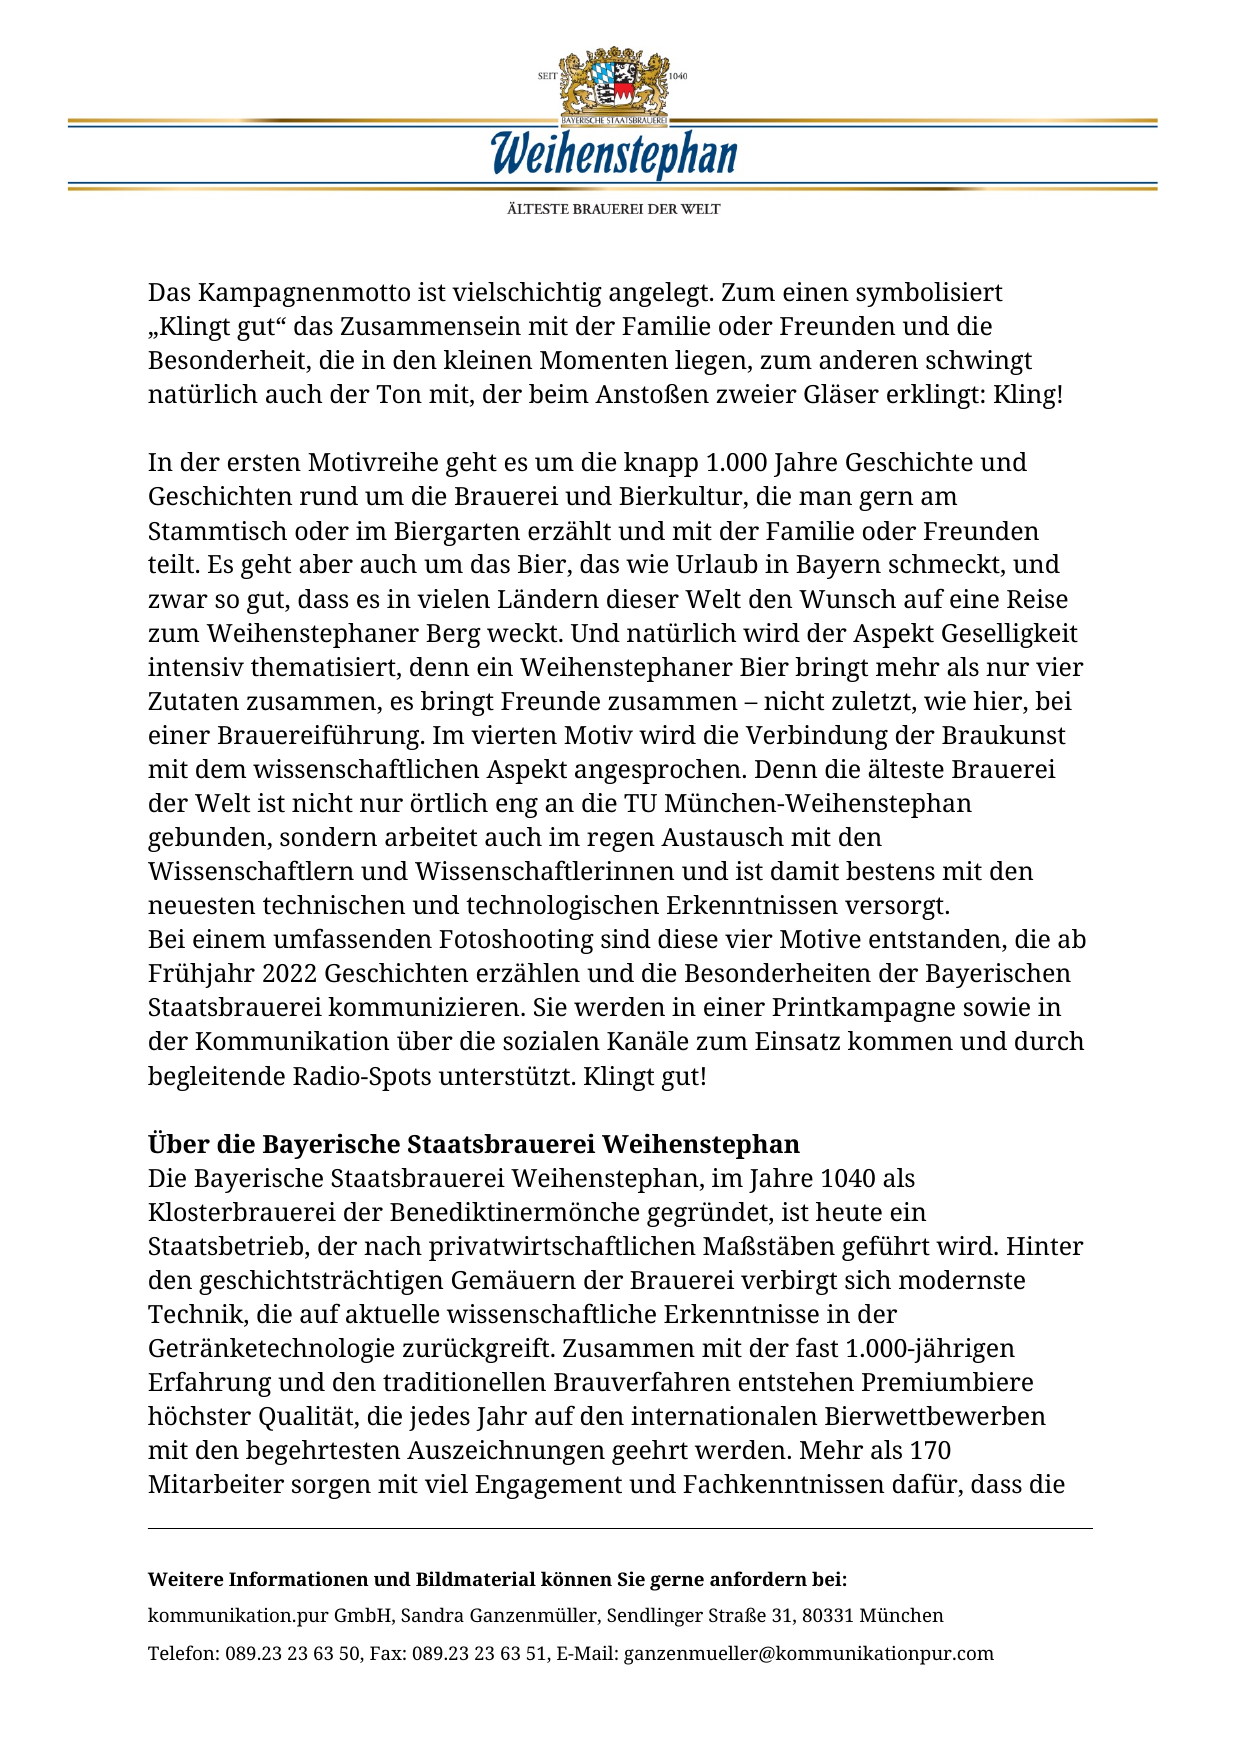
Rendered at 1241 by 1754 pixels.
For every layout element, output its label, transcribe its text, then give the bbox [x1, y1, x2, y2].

text Über die Bayerische Staatsbrauerei Weihenstephan [148, 1126, 1093, 1160]
text Das Kampagnenmotto ist vielschichtig angelegt. Zum einen symbolisiert „Klingt gut“ das Zusammensein mit der Familie oder Freunden und die Besonderheit, die in den kleinen Momenten liegen, zum anderen schwingt natürlich auch der Ton mit, der beim Anstoßen zweier Gläser erklingt: Kling! [148, 275, 1093, 411]
picture [67, 46, 1158, 214]
text Bei einem umfassenden Fotoshooting sind diese vier Motive entstanden, die ab Frühjahr 2022 Geschichten erzählen und die Besonderheiten der Bayerischen Staatsbrauerei kommunizieren. Sie werden in einer Printkampagne sowie in der Kommunikation über die sozialen Kanäle zum Einsatz kommen und durch begleitende Radio-Spots unterstützt. Klingt gut! [148, 922, 1093, 1092]
text In der ersten Motivreihe geht es um die knapp 1.000 Jahre Geschichte und Geschichten rund um die Brauerei und Bierkultur, die man gern am Stammtisch oder im Biergarten erzählt und mit der Familie oder Freunden teilt. Es geht aber auch um das Bier, das wie Urlaub in Bayern schmeckt, und zwar so gut, dass es in vielen Ländern dieser Welt den Wunsch auf eine Reise zum Weihenstephaner Berg weckt. Und natürlich wird der Aspekt Geselligkeit intensiv thematisiert, denn ein Weihenstephaner Bier bringt mehr als nur vier Zutaten zusammen, es bringt Freunde zusammen – nicht zuletzt, wie hier, bei einer Brauereiführung. Im vierten Motiv wird die Verbindung der Braukunst mit dem wissenschaftlichen Aspekt angesprochen. Denn die älteste Brauerei der Welt ist nicht nur örtlich eng an die TU München-Weihenstephan gebunden, sondern arbeitet auch im regen Austausch mit den Wissenschaftlern und Wissenschaftlerinnen und ist damit bestens mit den neuesten technischen und technologischen Erkenntnissen versorgt. [148, 445, 1093, 922]
